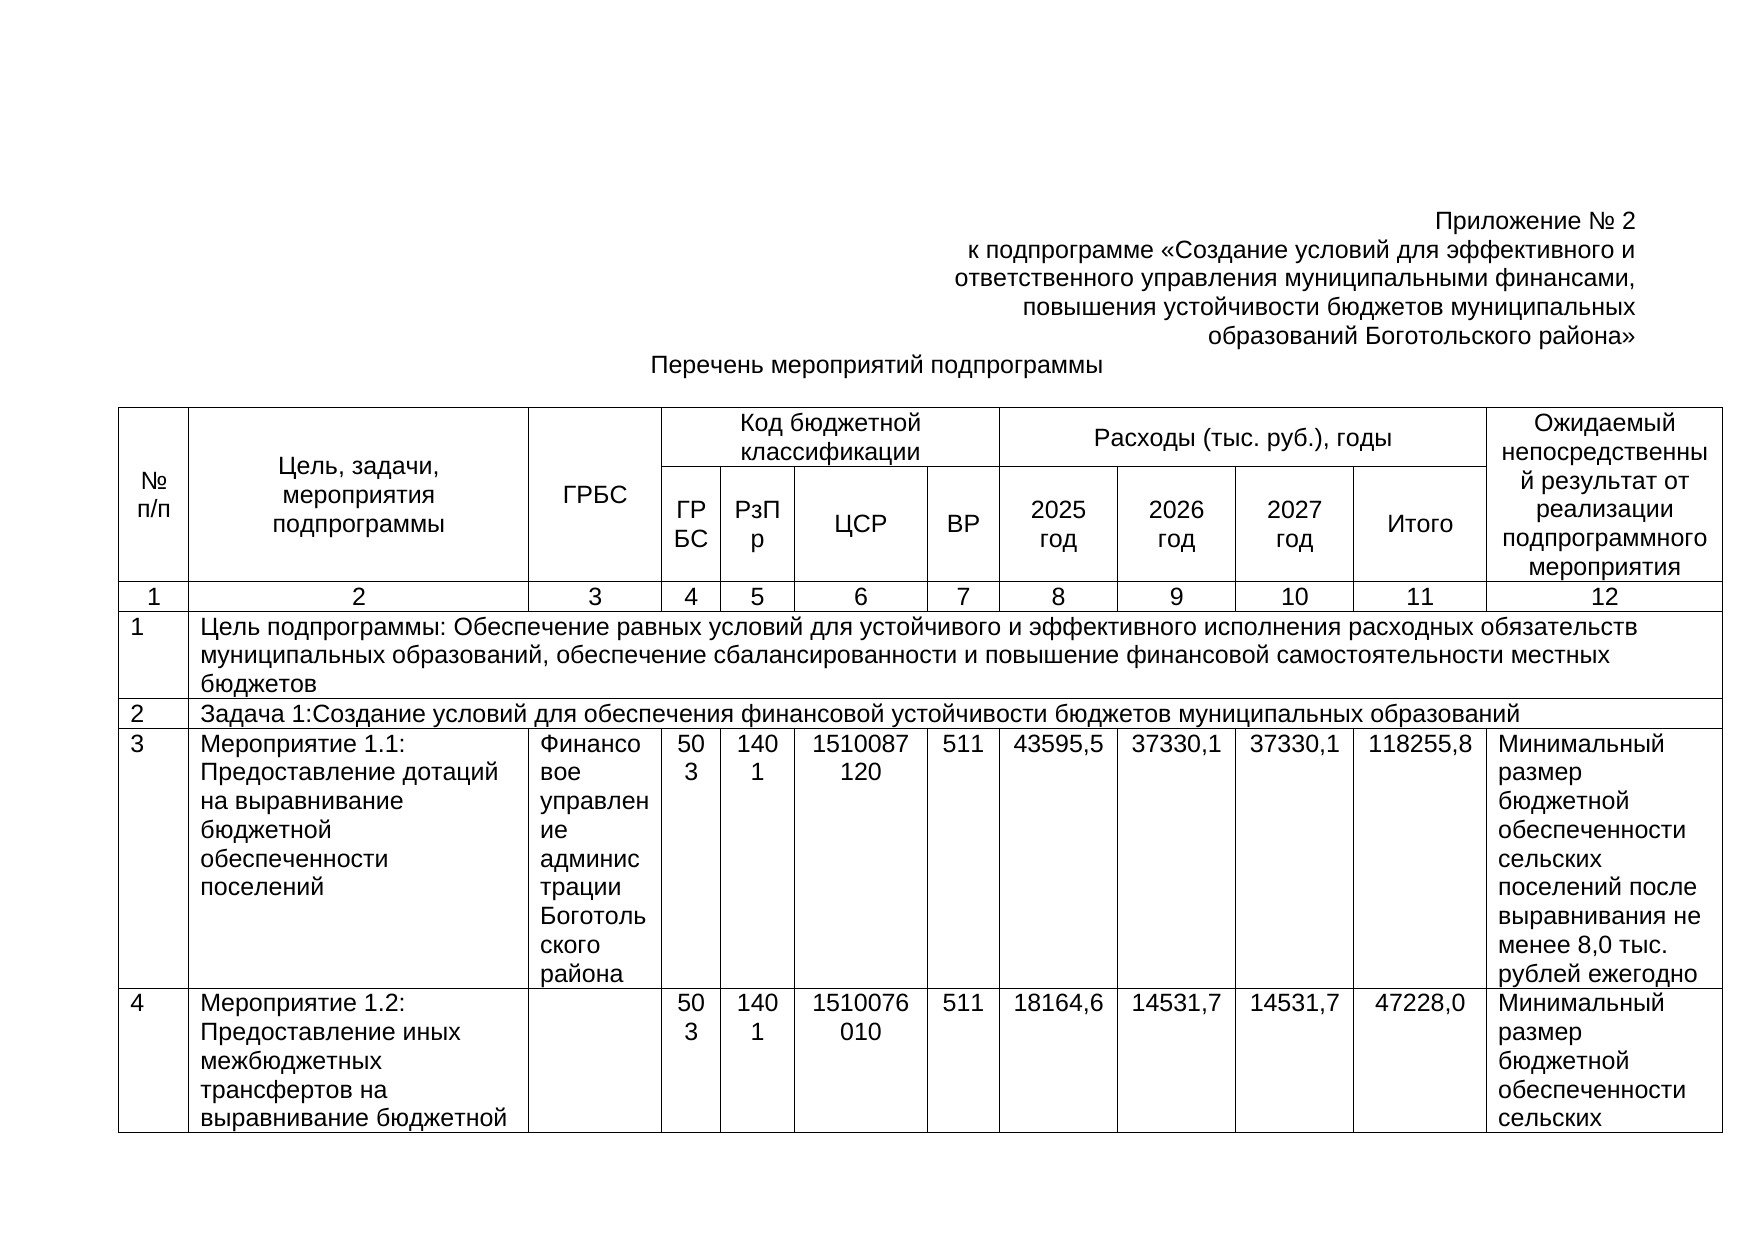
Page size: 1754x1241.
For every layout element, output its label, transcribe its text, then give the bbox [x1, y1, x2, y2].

table_cell 43595,5 [1000, 729, 1117, 987]
table_cell Мероприятие 1.1: Предоставление дотаций на выравнивание бюджетной обеспеченности поселений [189, 729, 528, 987]
table_cell Финансовое управление администрации Боготольского района [529, 729, 661, 987]
table_cell ГРБС [662, 467, 720, 581]
table_cell 2 [189, 582, 528, 611]
table_cell 11 [1354, 582, 1486, 611]
table_cell РзПр [721, 467, 794, 581]
table_cell 3 [529, 582, 661, 611]
table_cell Минимальный размер бюджетной обеспеченности сельских поселений после выравнивания не менее 8,0 тыс. рублей ежегодно [1487, 729, 1722, 987]
table_header ГРБС [529, 408, 661, 581]
table_cell 2 [119, 699, 188, 728]
text Приложение № 2 [118, 206, 1636, 235]
table_cell 14531,7 [1236, 989, 1353, 1132]
table_cell 4 [119, 989, 188, 1132]
table_cell Задача 1:Создание условий для обеспечения финансовой устойчивости бюджетов муниципальных образований [189, 699, 1722, 728]
table_header Цель, задачи, мероприятия подпрограммы [189, 408, 528, 581]
text ответственного управления муниципальными финансами, [118, 263, 1636, 292]
table_cell 12 [1487, 582, 1722, 611]
table_cell 8 [1000, 582, 1117, 611]
table_cell 1401 [721, 729, 794, 987]
text повышения устойчивости бюджетов муниципальных [118, 292, 1636, 321]
table_cell 503 [662, 989, 720, 1132]
table_cell 10 [1236, 582, 1353, 611]
table_header Расходы (тыс. руб.), годы [1000, 408, 1486, 466]
table_cell 503 [662, 729, 720, 987]
table_cell 2026 год [1118, 467, 1235, 581]
table_cell 14531,7 [1118, 989, 1235, 1132]
table_cell 2025 год [1000, 467, 1117, 581]
table_cell 1401 [721, 989, 794, 1132]
table_header № п/п [119, 408, 188, 581]
table_cell Итого [1354, 467, 1486, 581]
text образований Боготольского района» [118, 321, 1636, 350]
table_cell Цель подпрограммы: Обеспечение равных условий для устойчивого и эффективного исполнения расходных обязательств муниципальных образований, обеспечение сбалансированности и повышение финансовой самостоятельности местных бюджетов [189, 612, 1722, 698]
table_cell ЦСР [795, 467, 927, 581]
table_cell 511 [928, 729, 999, 987]
table_cell 37330,1 [1236, 729, 1353, 987]
table_cell 3 [119, 729, 188, 987]
table_cell 6 [795, 582, 927, 611]
table_cell 7 [928, 582, 999, 611]
table_cell 37330,1 [1118, 729, 1235, 987]
table_cell 9 [1118, 582, 1235, 611]
table_cell 1 [119, 582, 188, 611]
table_header Ожидаемый непосредственный результат от реализации подпрограммного мероприятия [1487, 408, 1722, 581]
table_cell 511 [928, 989, 999, 1132]
table_cell 118255,8 [1354, 729, 1486, 987]
table_cell 1510076010 [795, 989, 927, 1132]
table_cell 2027 год [1236, 467, 1353, 581]
text Перечень мероприятий подпрограммы [118, 350, 1636, 378]
table_cell 4 [662, 582, 720, 611]
text к подпрограмме «Создание условий для эффективного и [118, 235, 1636, 263]
table_cell 18164,6 [1000, 989, 1117, 1132]
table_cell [189, 989, 528, 1132]
table_cell 5 [721, 582, 794, 611]
table_cell [529, 989, 661, 1132]
table_header Код бюджетной классификации [662, 408, 999, 466]
table_cell 1510087120 [795, 729, 927, 987]
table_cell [1487, 989, 1722, 1132]
table_cell 47228,0 [1354, 989, 1486, 1132]
table_cell 1 [119, 612, 188, 698]
table_cell ВР [928, 467, 999, 581]
